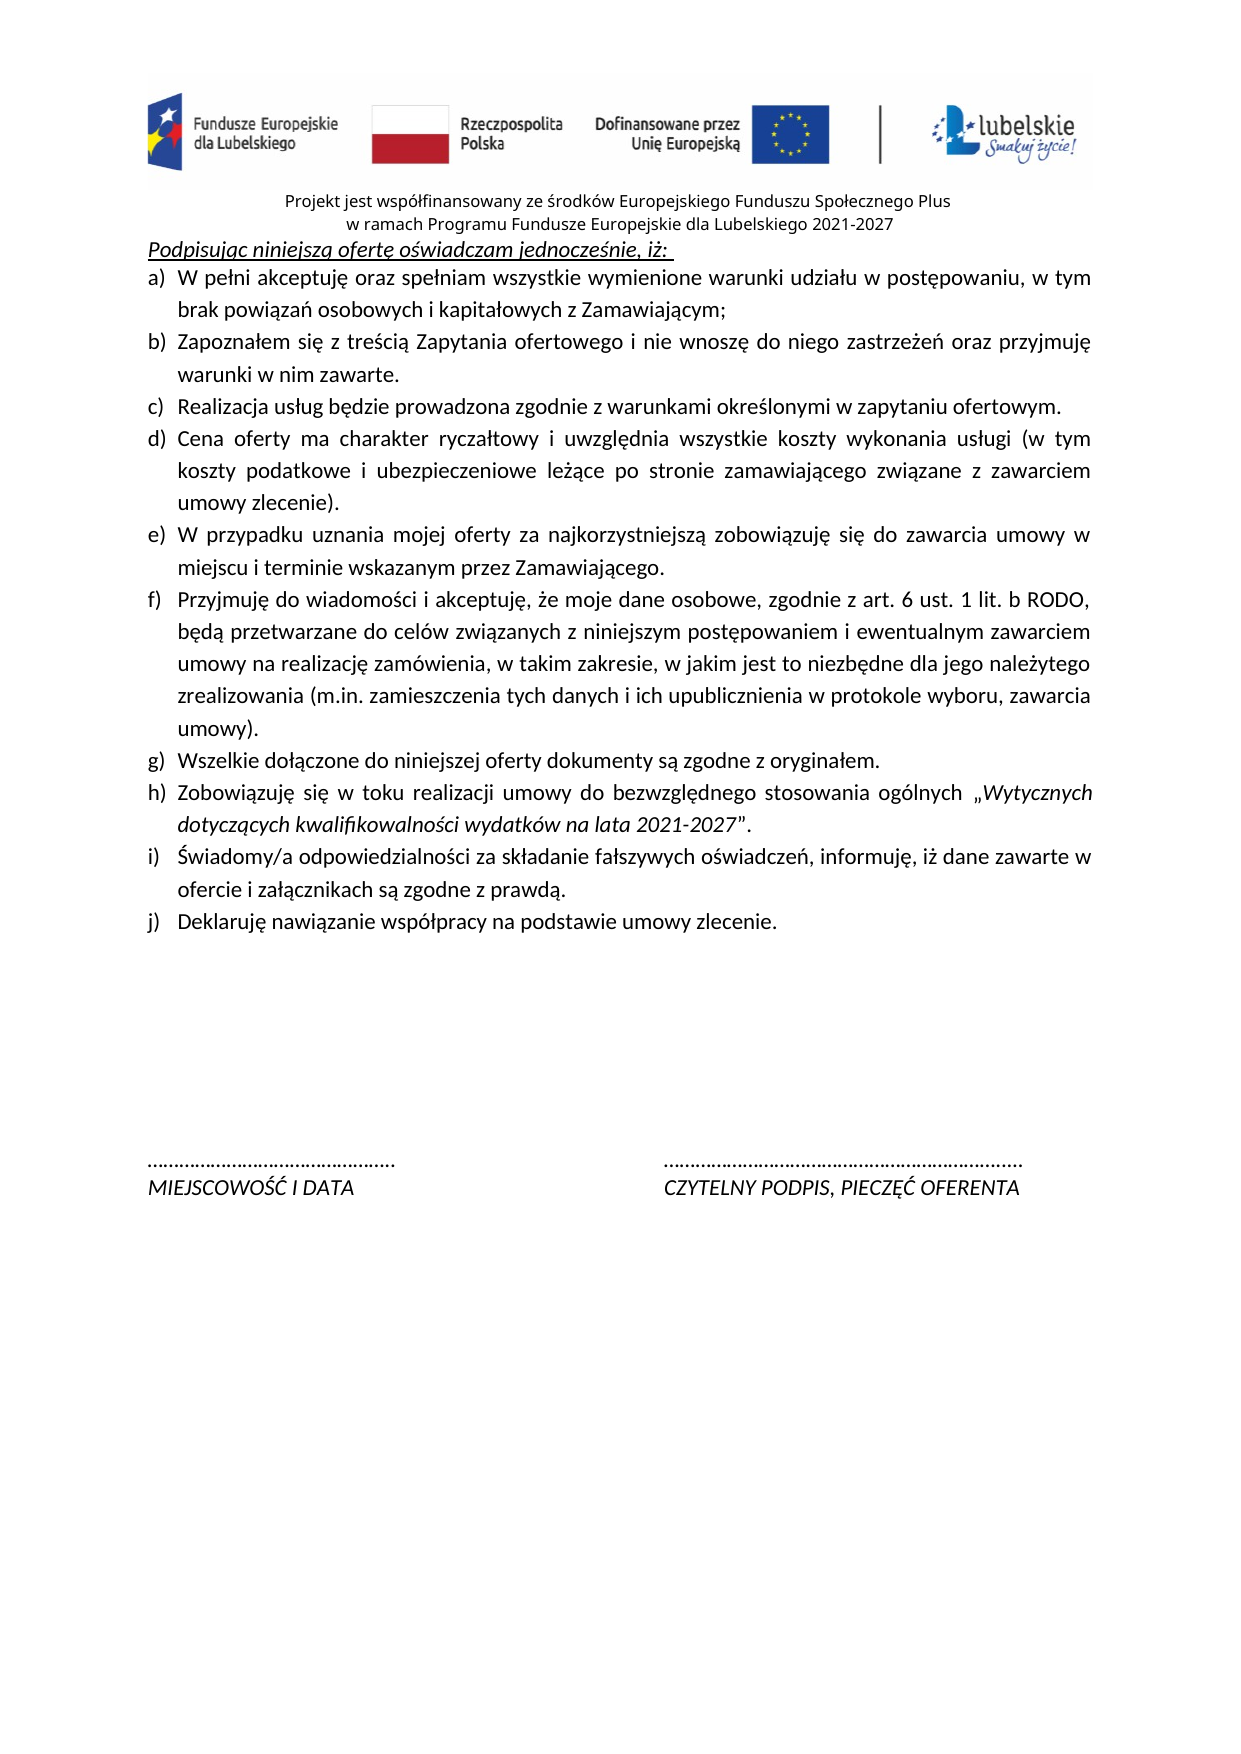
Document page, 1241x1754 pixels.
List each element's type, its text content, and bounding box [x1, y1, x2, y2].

picture [147, 73, 1093, 190]
text f) Przyjmuję do wiadomości i akceptuję, że moje dane osobowe, zgodnie z art. 6 ust. 1 lit. b RODO, będą przetwarzane do celów związanych z niniejszym postępowaniem i ewentualnym zawarciem umowy na realizację zamówienia, w takim zakresie, w jakim jest to niezbędne dla jego należytego zrealizowania (m.in. zamieszczenia tych danych i ich upublicznienia w protokole wyboru, zawarcia umowy). [148, 585, 1093, 742]
text a) W pełni akceptuję oraz spełniam wszystkie wymienione warunki udziału w postępowaniu, w tym brak powiązań osobowych i kapitałowych z Zamawiającym; [148, 263, 1093, 323]
text d) Cena oferty ma charakter ryczałtowy i uwzględnia wszystkie koszty wykonania usługi (w tym koszty podatkowe i ubezpieczeniowe leżące po stronie zamawiającego związane z zawarciem umowy zlecenie). [148, 424, 1093, 516]
text Podpisując niniejszą ofertę oświadczam jednocześnie, iż: [148, 235, 1093, 263]
text c) Realizacja usług będzie prowadzona zgodnie z warunkami określonymi w zapytaniu ofertowym. [148, 392, 1093, 420]
text MIEJSCOWOŚĆ I DATA CZYTELNY PODPIS, PIECZĘĆ OFERENTA [148, 1173, 1093, 1201]
text e) W przypadku uznania mojej oferty za najkorzystniejszą zobowiązuję się do zawarcia umowy w miejscu i terminie wskazanym przez Zamawiającego. [148, 521, 1093, 581]
text h) Zobowiązuję się w toku realizacji umowy do bezwzględnego stosowania ogólnych „Wytycznych dotyczących kwalifikowalności wydatków na lata 2021-2027”. [148, 778, 1093, 838]
text i) Świadomy/a odpowiedzialności za składanie fałszywych oświadczeń, informuję, iż dane zawarte w ofercie i załącznikach są zgodne z prawdą. [148, 842, 1093, 903]
text g) Wszelkie dołączone do niniejszej oferty dokumenty są zgodne z oryginałem. [148, 746, 1093, 774]
text b) Zapoznałem się z treścią Zapytania ofertowego i nie wnoszę do niego zastrzeżeń oraz przyjmuję warunki w nim zawarte. [148, 327, 1093, 388]
text ……………………………………….. ………………………………………………………..… [148, 1145, 1093, 1173]
text j) Deklaruję nawiązanie współpracy na podstawie umowy zlecenie. [148, 907, 1093, 935]
